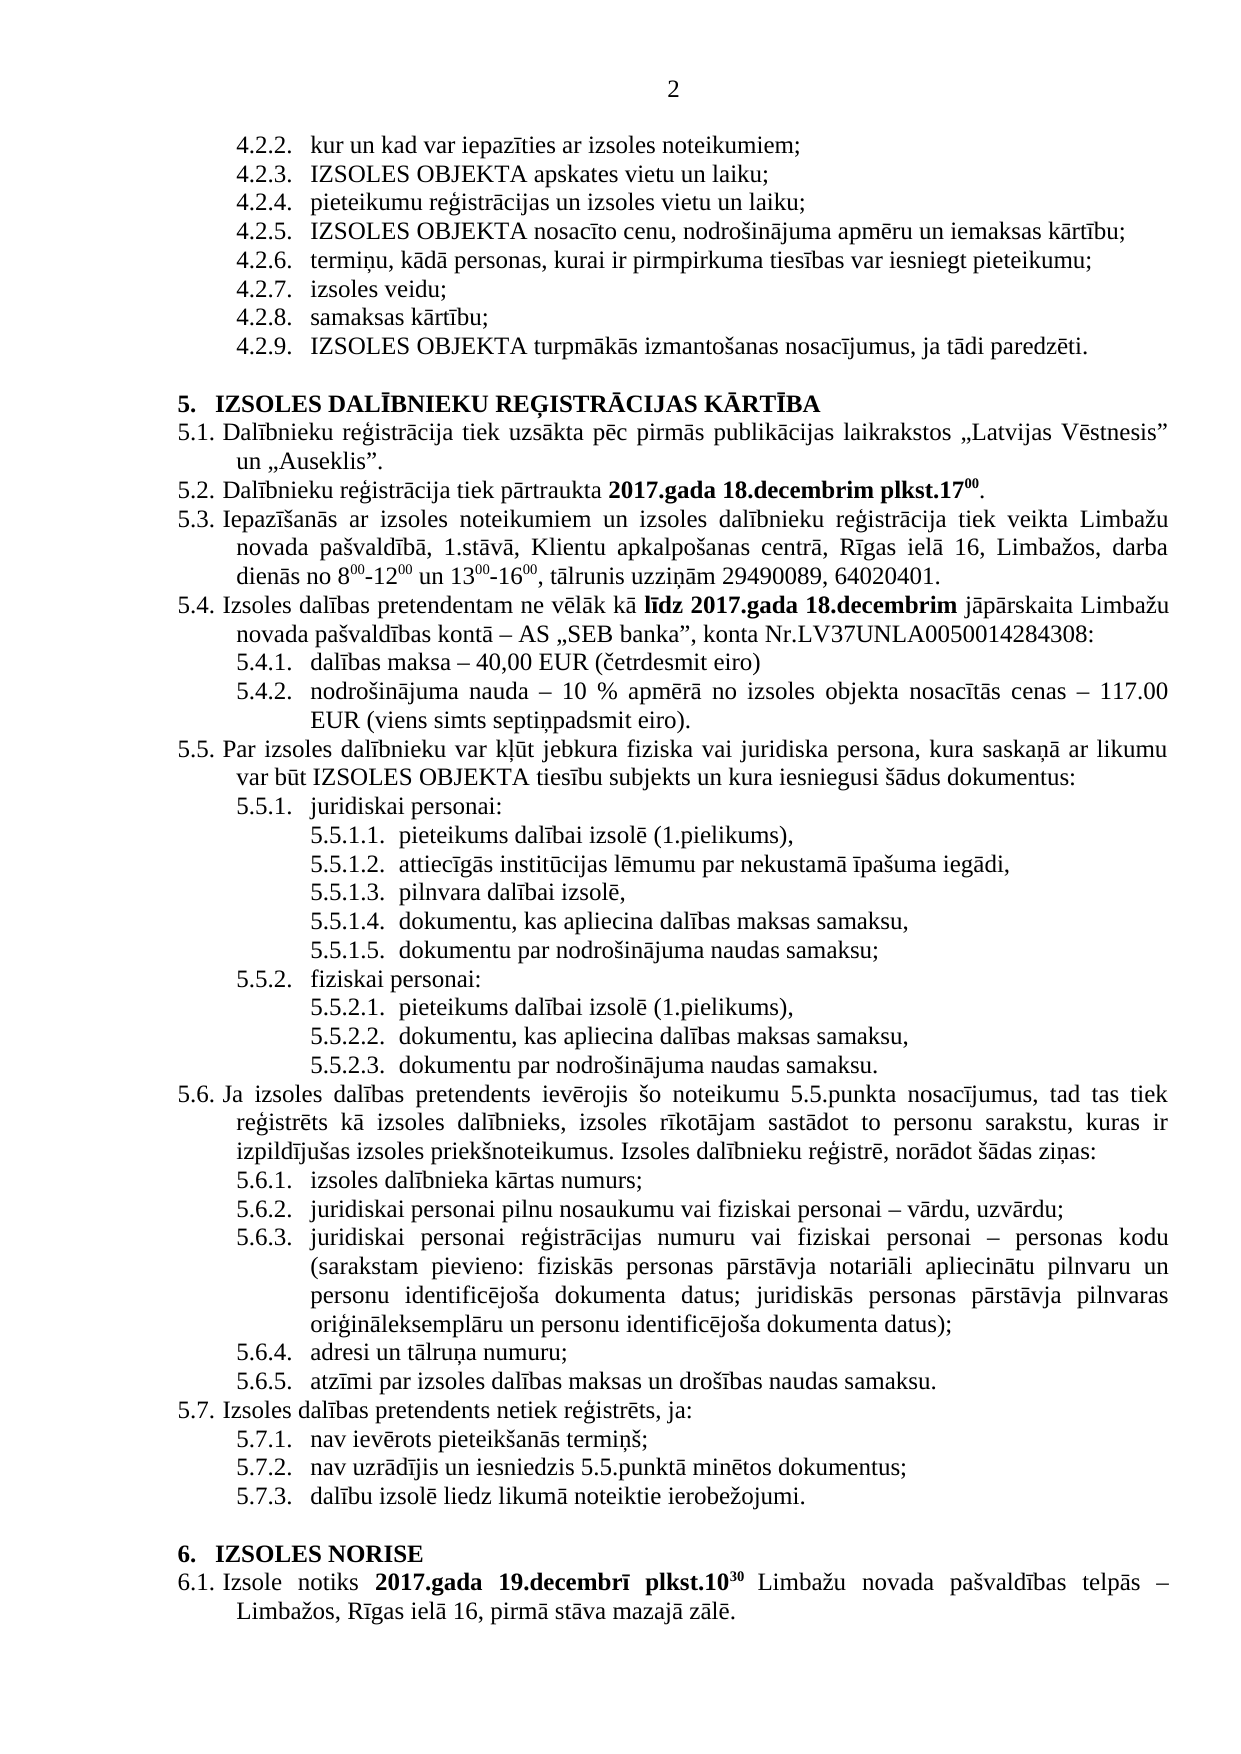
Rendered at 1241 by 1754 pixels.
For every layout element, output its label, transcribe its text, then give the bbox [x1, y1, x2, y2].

list izsolES objekta nosacīto cenu, nodrošinājuma apmēru un iemaksas kārtību; [236, 216, 1169, 245]
list dalību izsolē liedz likumā noteiktie ierobežojumi. [236, 1481, 1169, 1510]
list pieteikumu reģistrācijas un izsoles vietu un laiku; [236, 187, 1169, 216]
list dalības maksa – 40,00 EUR (četrdesmit eiro) [236, 647, 1169, 676]
list Dalībnieku reģistrācija tiek uzsākta pēc pirmās publikācijas laikrakstos „Latvijas Vēstnesis” un „Auseklis”. [177, 417, 1169, 475]
list nodrošinājuma nauda – 10 % apmērā no izsoles objekta nosacītās cenas – 117.00 EUR (viens simts septiņpadsmit eiro). [236, 676, 1169, 734]
list adresi un tālruņa numuru; [236, 1337, 1169, 1366]
list fiziskai personai: [236, 964, 1169, 992]
list izsoles dalībnieka kārtas numurs; [236, 1165, 1169, 1194]
list kur un kad var iepazīties ar izsoles noteikumiem; [236, 130, 1169, 159]
list dokumentu par nodrošinājuma naudas samaksu; [310, 935, 1169, 964]
list dokumentu par nodrošinājuma naudas samaksu. [310, 1050, 1169, 1079]
list nav ievērots pieteikšanās termiņš; [236, 1424, 1169, 1452]
list juridiskai personai reģistrācijas numuru vai fiziskai personai – personas kodu (sarakstam pievieno: fiziskās personas pārstāvja notariāli apliecinātu pilnvaru un personu identificējoša dokumenta datus; juridiskās personas pārstāvja pilnvaras oriģināleksemplāru un personu identificējoša dokumenta datus); [236, 1222, 1169, 1337]
list juridiskai personai: [236, 791, 1169, 820]
list Izsole notiks 2017.gada 19.decembrī plkst.1030 Limbažu novada pašvaldības telpās – Limbažos, Rīgas ielā 16, pirmā stāva mazajā zālē. [177, 1567, 1169, 1625]
list IZSOLES NORISE [177, 1539, 1169, 1567]
list izsoles veidu; [236, 274, 1169, 302]
list Izsoles dalības pretendents netiek reģistrēts, ja: [177, 1395, 1169, 1424]
list termiņu, kādā personas, kurai ir pirmpirkuma tiesības var iesniegt pieteikumu; [236, 245, 1169, 274]
list Ja izsoles dalības pretendents ievērojis šo noteikumu 5.5.punkta nosacījumus, tad tas tiek reģistrēts kā izsoles dalībnieks, izsoles rīkotājam sastādot to personu sarakstu, kuras ir izpildījušas izsoles priekšnoteikumus. Izsoles dalībnieku reģistrē, norādot šādas ziņas: [177, 1079, 1169, 1165]
list izsoLES OBJEKTA apskates vietu un laiku; [236, 159, 1169, 187]
list izsolES objekta turpmākās izmantošanas nosacījumus, ja tādi paredzēti. [236, 331, 1169, 360]
list pilnvara dalībai izsolē, [310, 877, 1169, 906]
list pieteikums dalībai izsolē (1.pielikums), [310, 820, 1169, 849]
list Par izsoles dalībnieku var kļūt jebkura fiziska vai juridiska persona, kura saskaņā ar likumu var būt IZSOLES OBJEKTA tiesību subjekts un kura iesniegusi šādus dokumentus: [177, 734, 1169, 791]
list IZSOLES DALĪBNIEKU REĢISTRĀCIJAS KĀRTĪBA [177, 389, 1169, 417]
list dokumentu, kas apliecina dalības maksas samaksu, [310, 906, 1169, 935]
list attiecīgās institūcijas lēmumu par nekustamā īpašuma iegādi, [310, 849, 1169, 877]
list pieteikums dalībai izsolē (1.pielikums), [310, 992, 1169, 1021]
list samaksas kārtību; [236, 302, 1169, 331]
list Iepazīšanās ar izsoles noteikumiem un izsoles dalībnieku reģistrācija tiek veikta Limbažu novada pašvaldībā, 1.stāvā, Klientu apkalpošanas centrā, Rīgas ielā 16, Limbažos, darba dienās no 800-1200 un 1300-1600, tālrunis uzziņām 29490089, 64020401. [177, 504, 1169, 590]
list juridiskai personai pilnu nosaukumu vai fiziskai personai – vārdu, uzvārdu; [236, 1194, 1169, 1222]
list nav uzrādījis un iesniedzis 5.5.punktā minētos dokumentus; [236, 1452, 1169, 1481]
list dokumentu, kas apliecina dalības maksas samaksu, [310, 1021, 1169, 1050]
list Dalībnieku reģistrācija tiek pārtraukta 2017.gada 18.decembrim plkst.1700. [177, 475, 1169, 504]
list atzīmi par izsoles dalības maksas un drošības naudas samaksu. [236, 1366, 1169, 1395]
list Izsoles dalības pretendentam ne vēlāk kā līdz 2017.gada 18.decembrim jāpārskaita Limbažu novada pašvaldības kontā – AS „SEB banka”, konta Nr.LV37UNLA0050014284308: [177, 590, 1169, 647]
